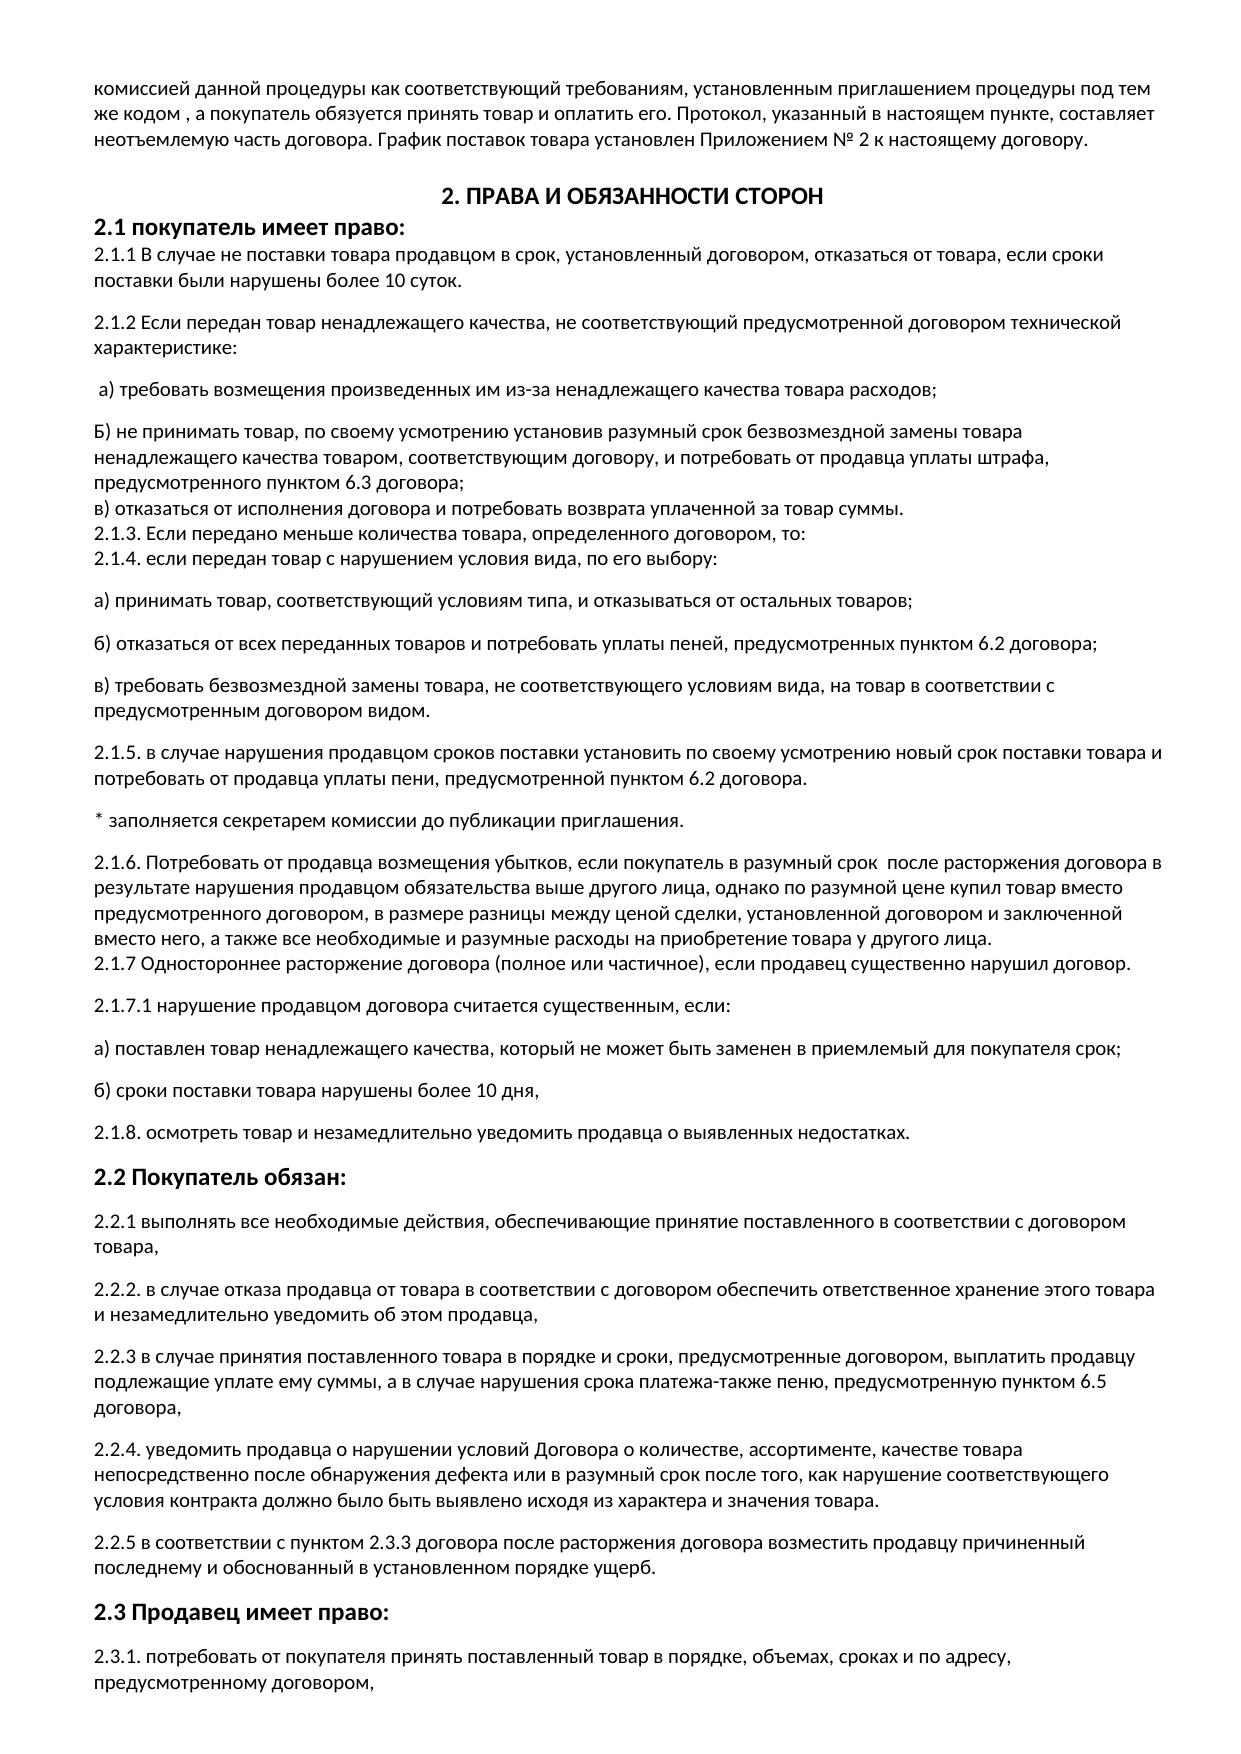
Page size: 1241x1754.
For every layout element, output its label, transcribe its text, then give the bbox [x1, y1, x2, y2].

list 2.1.4. если передан товар с нарушением условия вида, по его выбору: [94, 546, 1171, 571]
list 2.1.2 Если передан товар ненадлежащего качества, не соответствующий предусмотренной договором технической характеристике: [94, 309, 1171, 360]
list б) отказаться от всех переданных товаров и потребовать уплаты пеней, предусмотренных пунктом 6.2 договора; [94, 630, 1171, 655]
text 2.1 покупатель имеет право: [94, 211, 1171, 241]
text 2.1.3. Если передано меньше количества товара, определенного договором, то: [94, 520, 1171, 546]
list а) поставлен товар ненадлежащего качества, который не может быть заменен в приемлемый для покупателя срок; [94, 1035, 1171, 1060]
list а) требовать возмещения произведенных им из-за ненадлежащего качества товара расходов; [94, 376, 1171, 402]
list б) сроки поставки товара нарушены более 10 дня, [94, 1077, 1171, 1102]
list Б) не принимать товар, по своему усмотрению установив разумный срок безвозмездной замены товара ненадлежащего качества товаром, соответствующим договору, и потребовать от продавца уплаты штрафа, предусмотренного пунктом 6.3 договора; [94, 418, 1171, 495]
list 2.2.1 выполнять все необходимые действия, обеспечивающие принятие поставленного в соответствии с договором товара, [94, 1208, 1171, 1259]
list а) принимать товар, соответствующий условиям типа, и отказываться от остальных товаров; [94, 588, 1171, 613]
list 2.2.2. в случае отказа продавца от товара в соответствии с договором обеспечить ответственное хранение этого товара и незамедлительно уведомить об этом продавца, [94, 1276, 1171, 1327]
list 2.1.7.1 нарушение продавцом договора считается существенным, если: [94, 993, 1171, 1018]
list 2.2.5 в соответствии с пунктом 2.3.3 договора после расторжения договора возместить продавцу причиненный последнему и обоснованный в установленном порядке ущерб. [94, 1529, 1171, 1580]
list 2.2.4. уведомить продавца о нарушении условий Договора о количестве, ассортименте, качестве товара непосредственно после обнаружения дефекта или в разумный срок после того, как нарушение соответствующего условия контракта должно было быть выявлено исходя из характера и значения товара. [94, 1436, 1171, 1512]
text * заполняется секретарем комиссии до публикации приглашения. [94, 807, 1171, 832]
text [94, 75, 1171, 151]
list 2.2 Покупатель обязан: [94, 1161, 1171, 1192]
text 2.1.6. Потребовать от продавца возмещения убытков, если покупатель в разумный срок после расторжения договора в результате нарушения продавцом обязательства выше другого лица, однако по разумной цене купил товар вместо предусмотренного договором, в размере разницы между ценой сделки, установленной договором и заключенной вместо него, а также все необходимые и разумные расходы на приобретение товара у другого лица. [94, 849, 1171, 951]
list 2.3 Продавец имеет право: [94, 1597, 1171, 1627]
list 2.3.1. потребовать от покупателя принять поставленный товар в порядке, объемах, сроках и по адресу, предусмотренному договором, [94, 1644, 1171, 1694]
list 2.1.5. в случае нарушения продавцом сроков поставки установить по своему усмотрению новый срок поставки товара и потребовать от продавца уплаты пени, предусмотренной пунктом 6.2 договора. [94, 739, 1171, 790]
list 2.1.8. осмотреть товар и незамедлительно уведомить продавца о выявленных недостатках. [94, 1119, 1171, 1144]
list 2.1.1 В случае не поставки товара продавцом в срок, установленный договором, отказаться от товара, если сроки поставки были нарушены более 10 суток. [94, 241, 1171, 292]
list 2.2.3 в случае принятия поставленного товара в порядке и сроки, предусмотренные договором, выплатить продавцу подлежащие уплате ему суммы, а в случае нарушения срока платежа-также пеню, предусмотренную пунктом 6.5 договора, [94, 1343, 1171, 1419]
text в) отказаться от исполнения договора и потребовать возврата уплаченной за товар суммы. [94, 495, 1171, 520]
list в) требовать безвозмездной замены товара, не соответствующего условиям вида, на товар в соответствии с предусмотренным договором видом. [94, 672, 1171, 723]
list 2.1.7 Одностороннее расторжение договора (полное или частичное), если продавец существенно нарушил договор. [94, 951, 1171, 976]
list 2. ПРАВА И ОБЯЗАННОСТИ СТОРОН [94, 180, 1171, 211]
